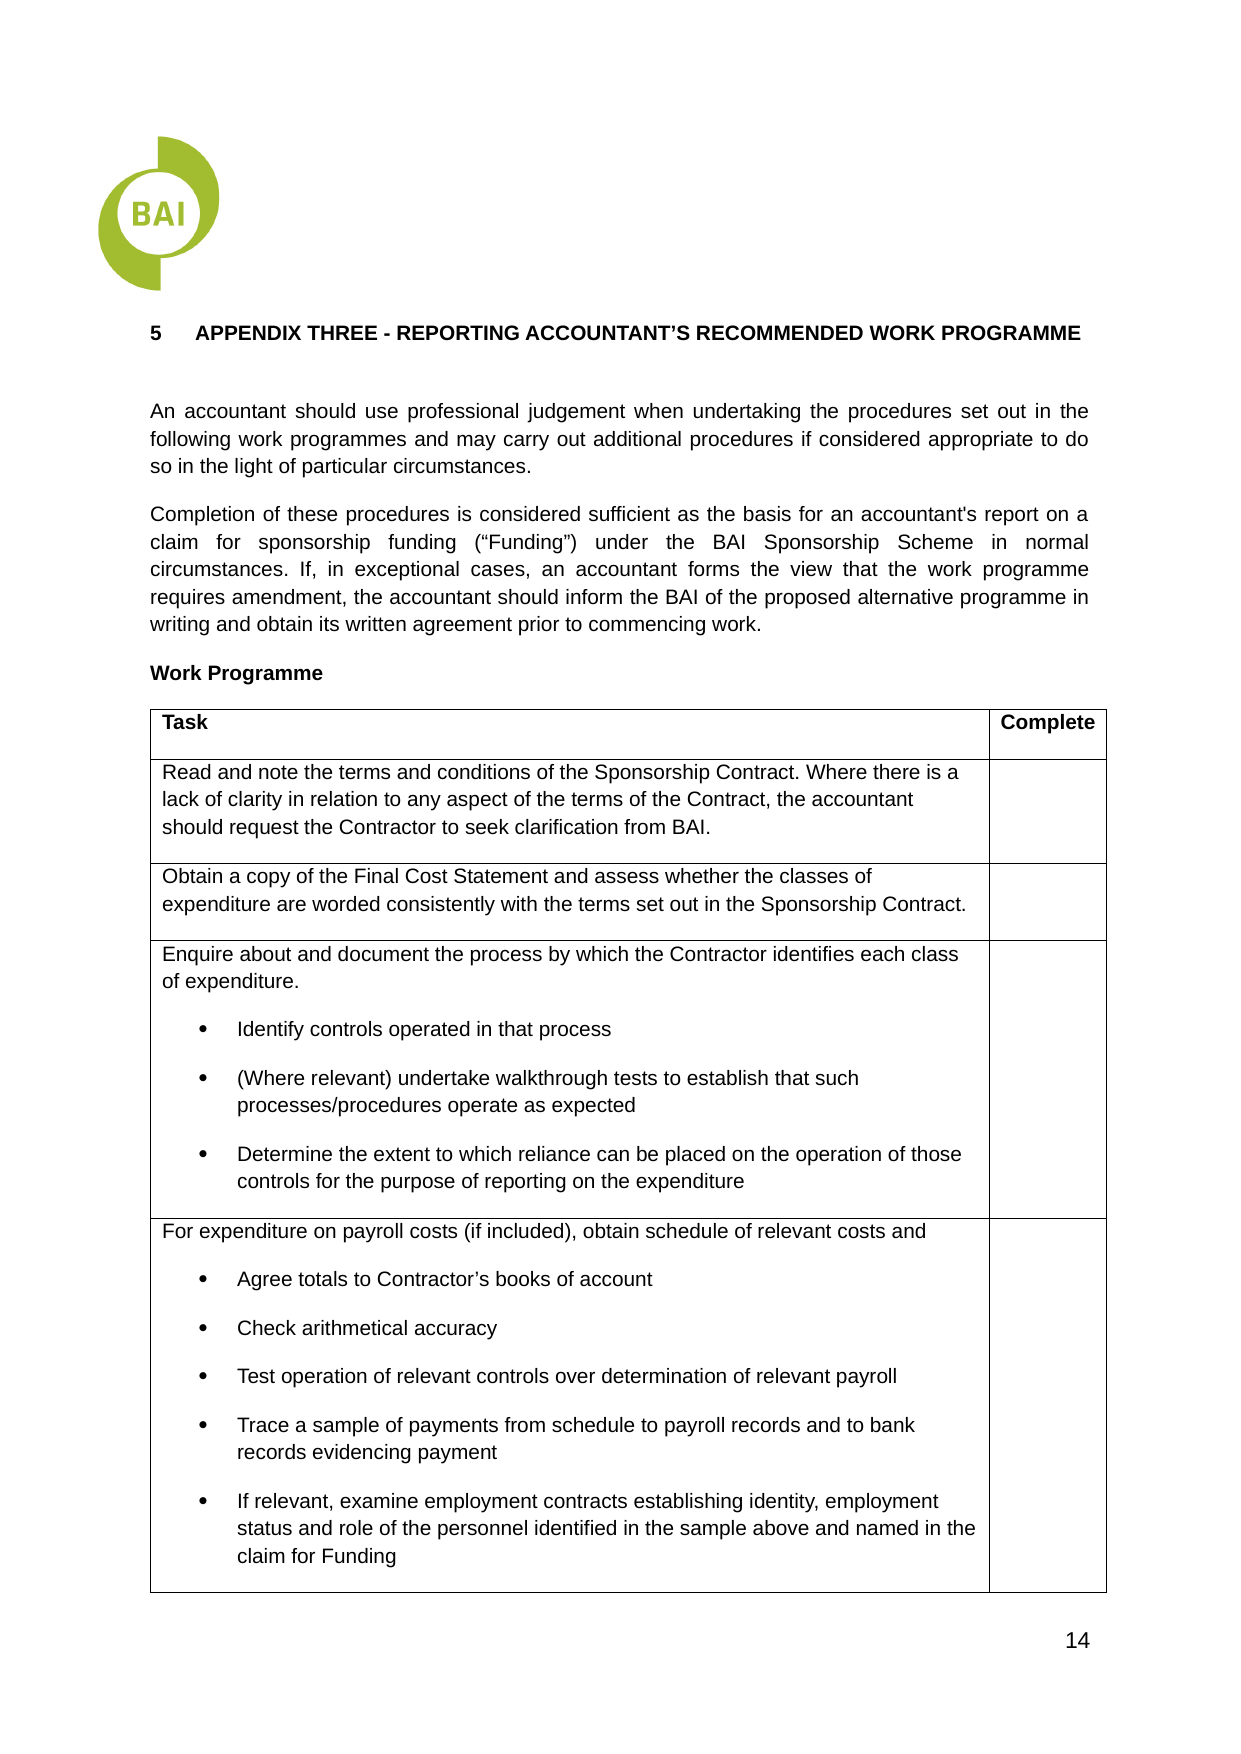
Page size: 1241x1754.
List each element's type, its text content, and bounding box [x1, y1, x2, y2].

table_cell [990, 941, 1106, 1218]
table_cell Read and note the terms and conditions of the Sponsorship Contract. Where there is a lack of clarity in relation to any aspect of the terms of the Contract, the accountant should request the Contractor to seek clarification from BAI. [151, 760, 989, 863]
table_cell [990, 864, 1106, 940]
table_header Complete [990, 710, 1106, 758]
table_cell [990, 1219, 1106, 1592]
table_cell [990, 760, 1106, 863]
picture [25, 81, 277, 296]
table_header Task [151, 710, 989, 758]
text An accountant should use professional judgement when undertaking the procedures set out in the following work programmes and may carry out additional procedures if considered appropriate to do so in the light of particular circumstances. [150, 399, 1090, 478]
text Completion of these procedures is considered sufficient as the basis for an accountant's report on a claim for sponsorship funding (“Funding”) under the BAI Sponsorship Scheme in normal circumstances. If, in exceptional cases, an accountant forms the view that the work programme requires amendment, the accountant should inform the BAI of the proposed alternative programme in writing and obtain its written agreement prior to commencing work. [150, 502, 1090, 636]
text Work Programme [150, 661, 1090, 684]
subtitle APPENDIX THREE - REPORTING ACCOUNTANT’S RECOMMENDED WORK PROGRAMME [150, 175, 1090, 344]
table_cell Enquire about and document the process by which the Contractor identifies each class of expenditure. Identify controls operated in that process (Where relevant) undertake walkthrough tests to establish that such processes/procedures operate as expected Determine the extent to which reliance can be placed on the operation of those controls for the purpose of reporting on the expenditure [151, 941, 989, 1218]
table_cell Obtain a copy of the Final Cost Statement and assess whether the classes of expenditure are worded consistently with the terms set out in the Sponsorship Contract. [151, 864, 989, 940]
